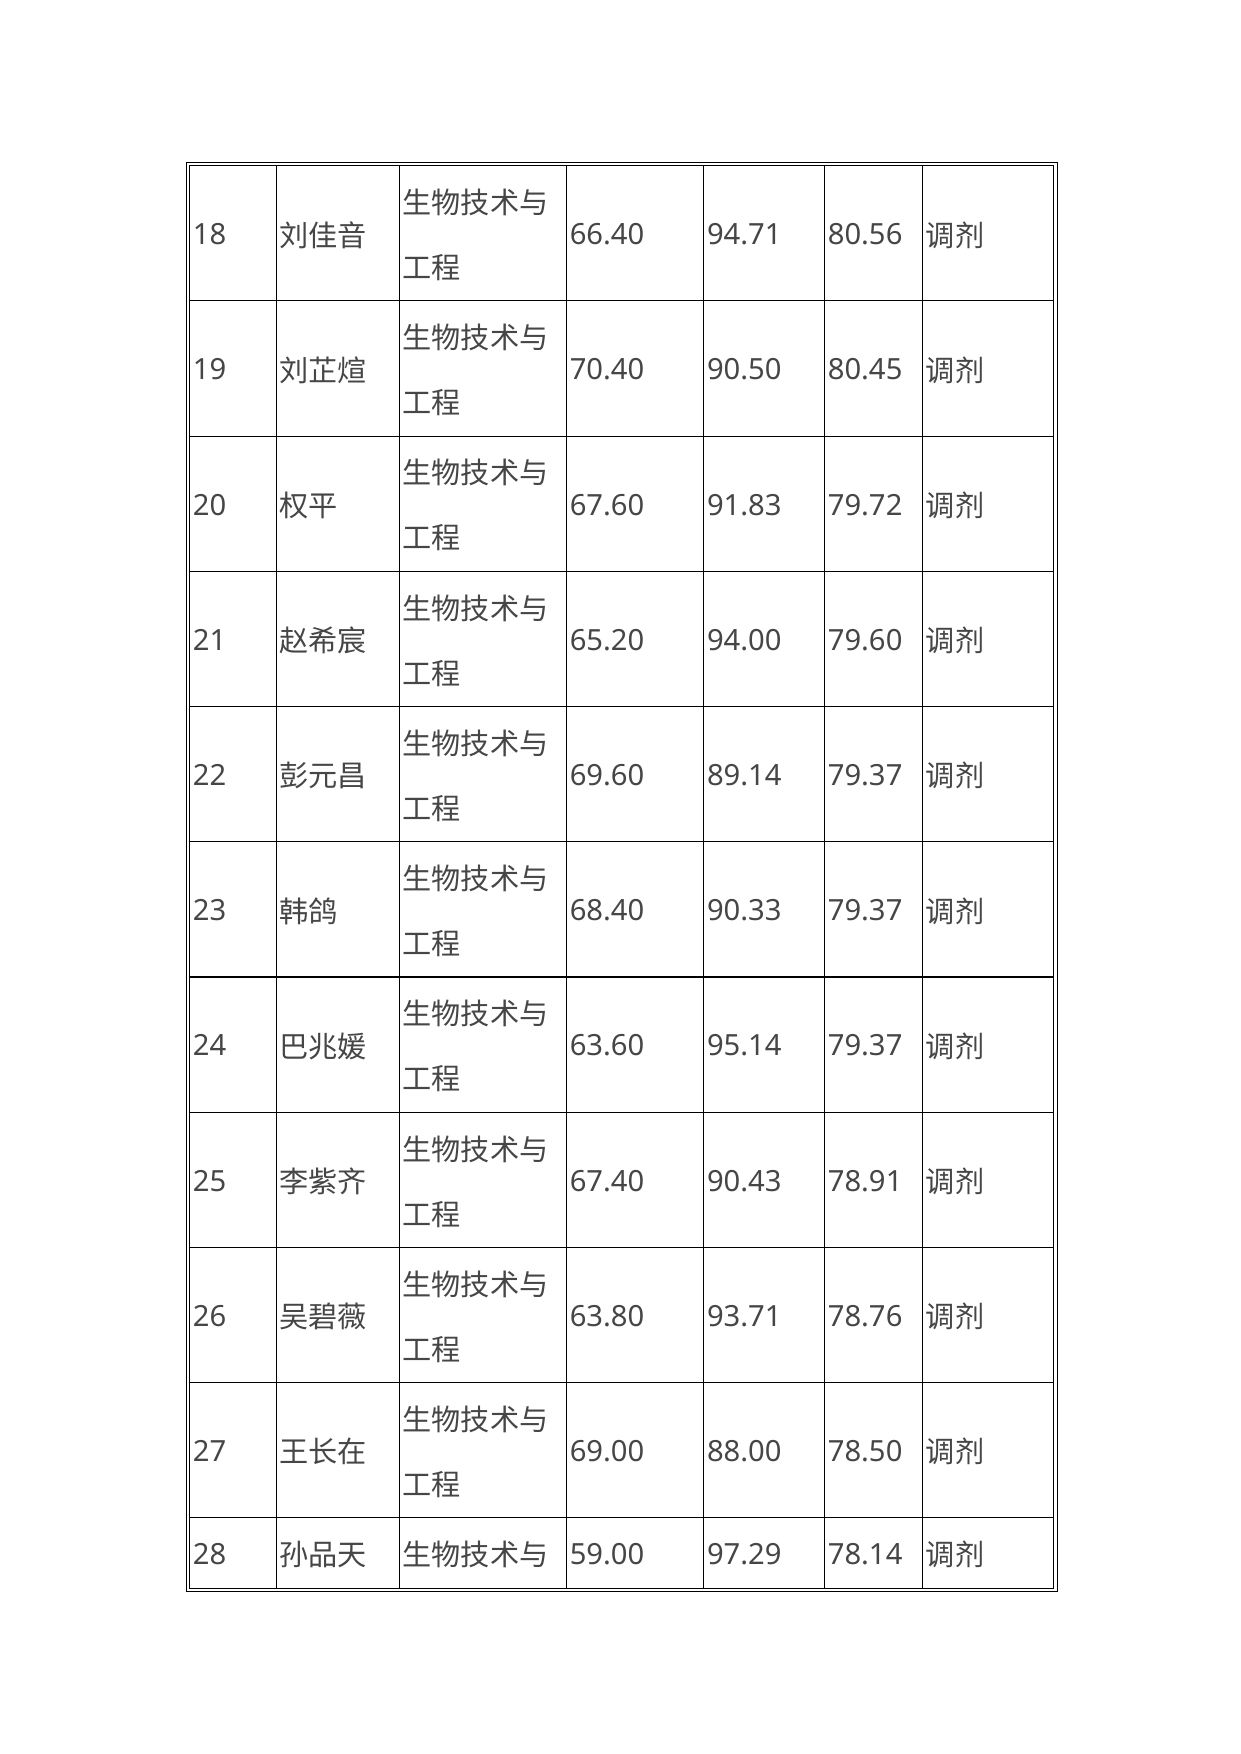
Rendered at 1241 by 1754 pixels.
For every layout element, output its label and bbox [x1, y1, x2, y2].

table_cell [187, 163, 1057, 1591]
